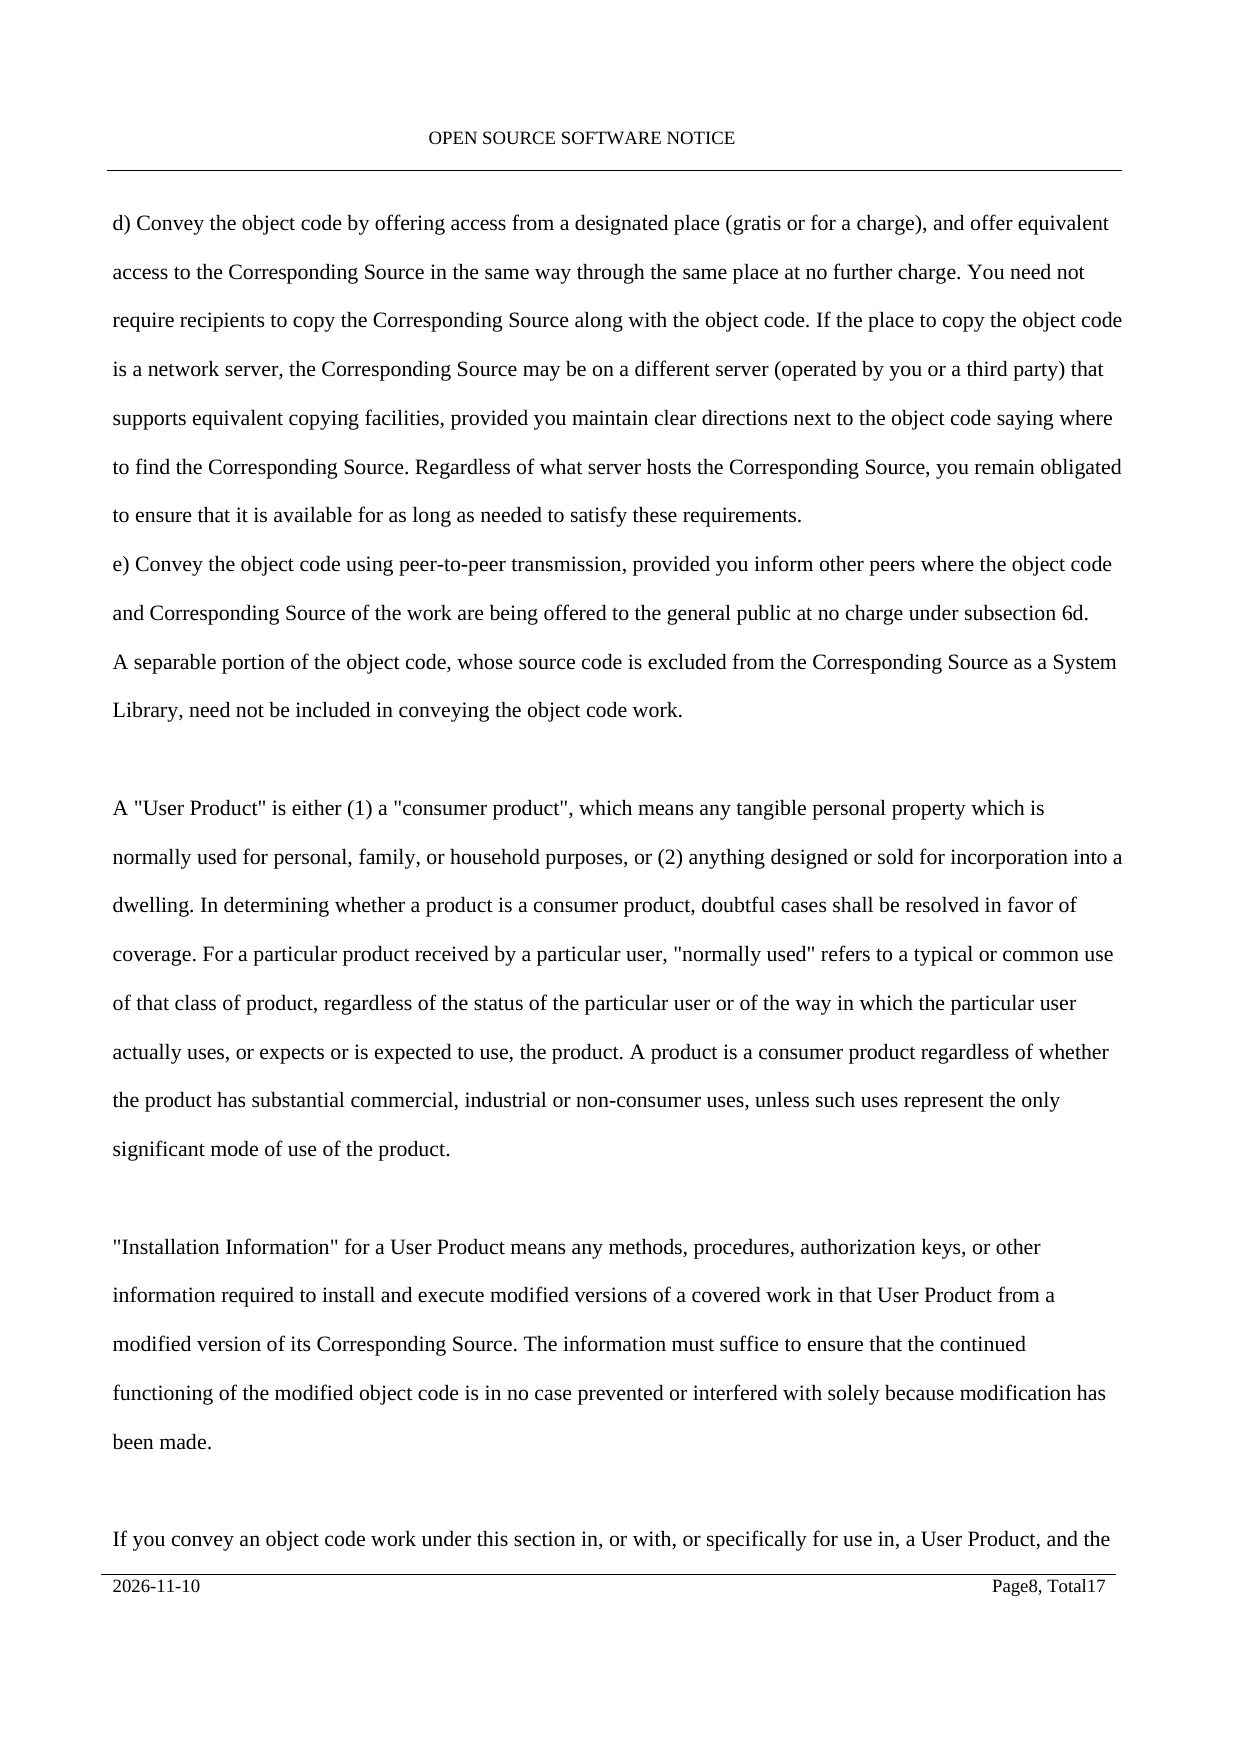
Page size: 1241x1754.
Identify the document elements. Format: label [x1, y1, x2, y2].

text [112, 206, 1128, 1555]
